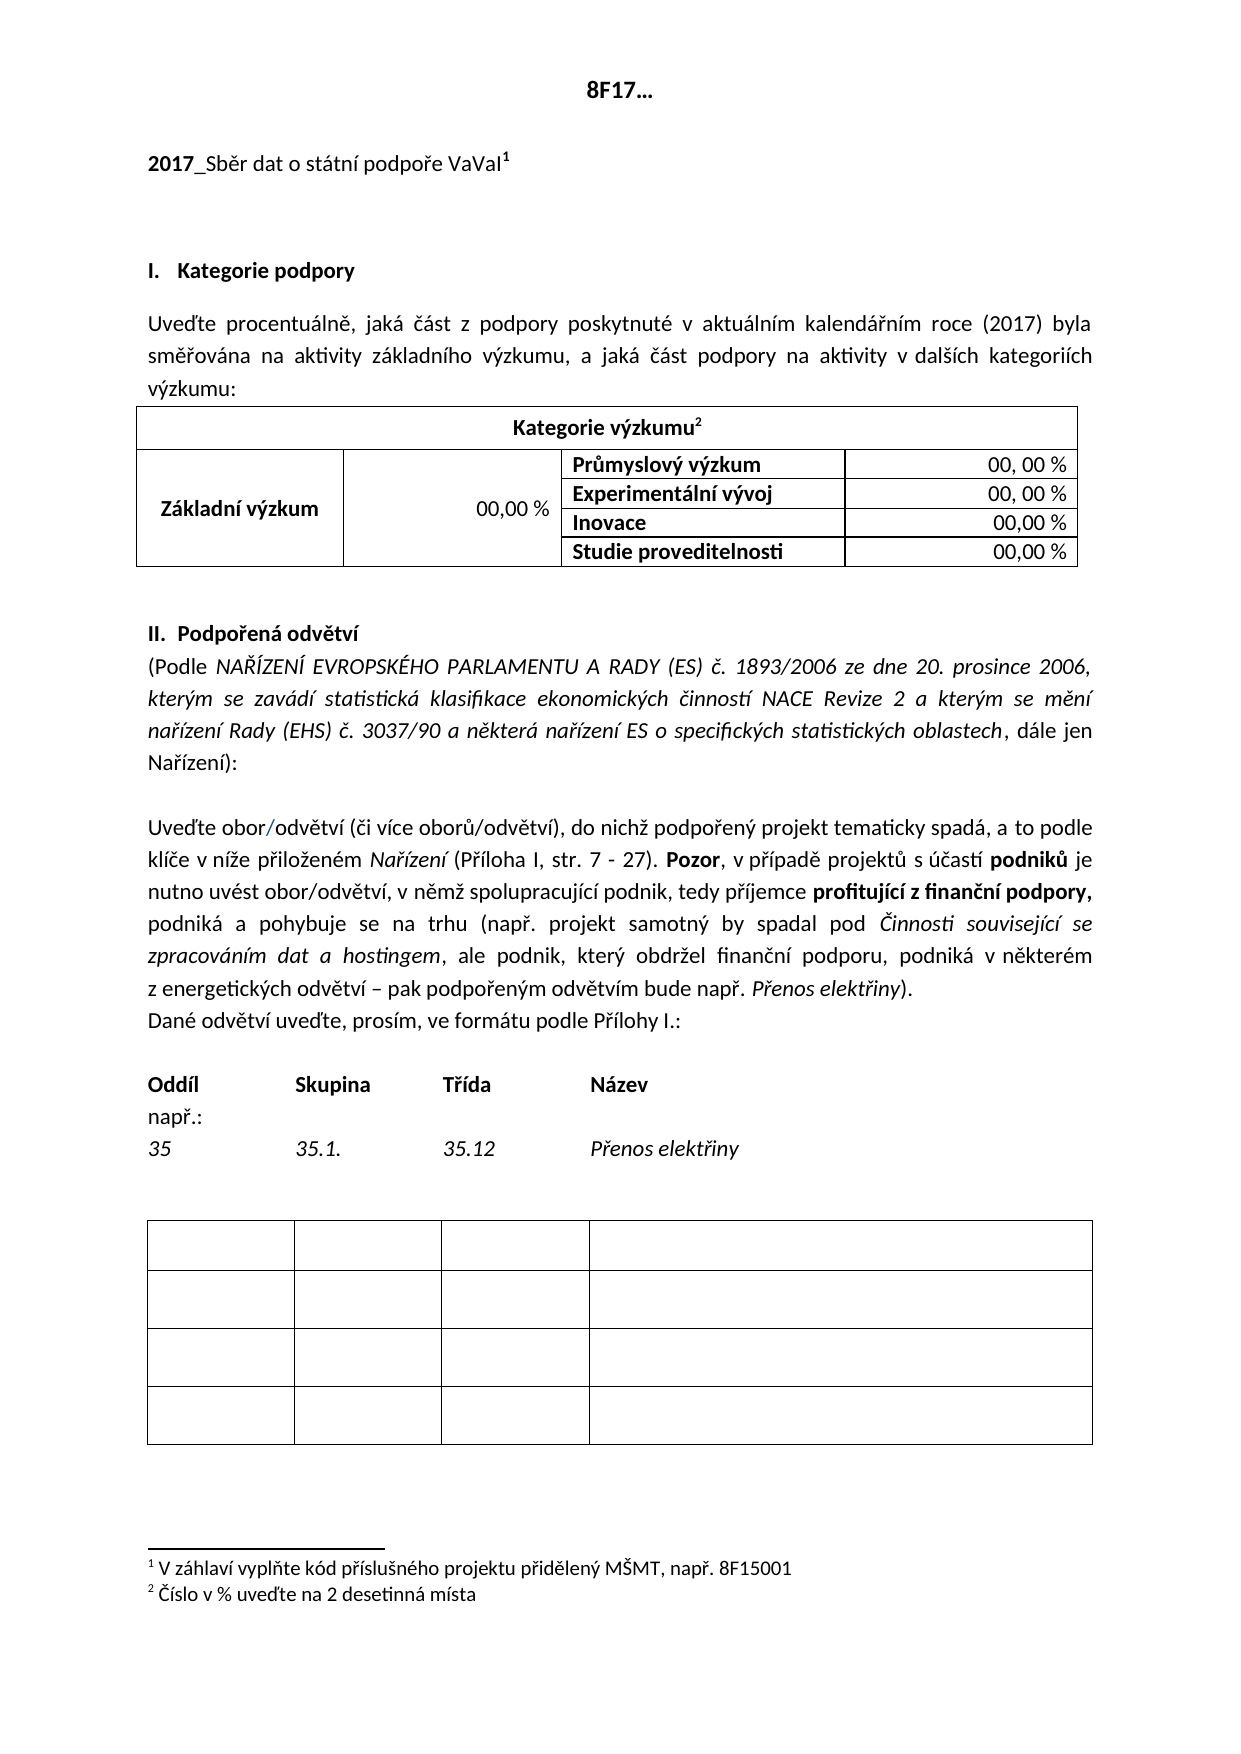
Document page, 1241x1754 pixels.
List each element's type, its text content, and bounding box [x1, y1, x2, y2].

table_cell Průmyslový výzkum [562, 450, 844, 478]
table_cell [148, 1387, 294, 1443]
table_cell Inovace [562, 509, 844, 536]
table_cell [295, 1271, 441, 1328]
list Uveďte obor/odvětví (či více oborů/odvětví), do nichž podpořený projekt tematicky spadá, a to podle klíče v níže přiloženém Nařízení (Příloha I, str. 7 - 27). Pozor, v případě projektů s účastí podniků je nutno uvést obor/odvětví, v němž spolupracující podnik, tedy příjemce profitující z finanční podpory, podniká a pohybuje se na trhu (např. projekt samotný by spadal pod Činnosti související se zpracováním dat a hostingem, ale podnik, který obdržel finanční podporu, podniká v některém z energetických odvětví – pak podpořeným odvětvím bude např. Přenos elektřiny). [148, 813, 1093, 1002]
table_cell [590, 1329, 1092, 1386]
list (Podle NAŘÍZENÍ EVROPSKÉHO PARLAMENTU A RADY (ES) č. 1893/2006 ze dne 20. prosince 2006, kterým se zavádí statistická klasifikace ekonomických činností NACE Revize 2 a kterým se mění nařízení Rady (EHS) č. 3037/90 a některá nařízení ES o specifických statistických oblastech, dále jen Nařízení): [148, 652, 1093, 776]
table_cell [148, 1271, 294, 1328]
table_cell [590, 1387, 1092, 1443]
table_cell [295, 1329, 441, 1386]
table_header [148, 1221, 294, 1270]
text 2017_Sběr dat o státní podpoře VaVaI [148, 148, 1093, 178]
list Oddíl Skupina Třída Název [148, 1070, 1093, 1098]
list Kategorie podpory [148, 256, 1093, 284]
table_cell Základní výzkum [137, 450, 343, 566]
table_cell 00,00 % [846, 509, 1077, 536]
table_header [590, 1221, 1092, 1270]
list 35 35.1. 35.12 Přenos elektřiny [148, 1134, 1093, 1163]
list Podpořená odvětví [148, 619, 1093, 648]
table_cell 00,00 % [846, 538, 1077, 566]
table_cell [442, 1329, 589, 1386]
table_cell [295, 1387, 441, 1443]
table_header [442, 1221, 589, 1270]
table_cell 00, 00 % [846, 450, 1077, 478]
table_header Kategorie výzkumu [137, 407, 1077, 449]
table_cell 00, 00 % [846, 479, 1077, 507]
table_header [295, 1221, 441, 1270]
table_cell [442, 1387, 589, 1443]
table_cell Experimentální vývoj [562, 479, 844, 507]
text Uveďte procentuálně, jaká část z podpory poskytnuté v aktuálním kalendářním roce (2017) byla směřována na aktivity základního výzkumu, a jaká část podpory na aktivity v dalších kategoriích výzkumu: [148, 309, 1093, 402]
table_cell 00,00 % [344, 450, 561, 566]
table_cell Studie proveditelnosti [562, 538, 844, 566]
table_cell [148, 1329, 294, 1386]
table_cell [442, 1271, 589, 1328]
table_cell [590, 1271, 1092, 1328]
list např.: [148, 1102, 1093, 1130]
list Dané odvětví uveďte, prosím, ve formátu podle Přílohy I.: [148, 1006, 1093, 1034]
